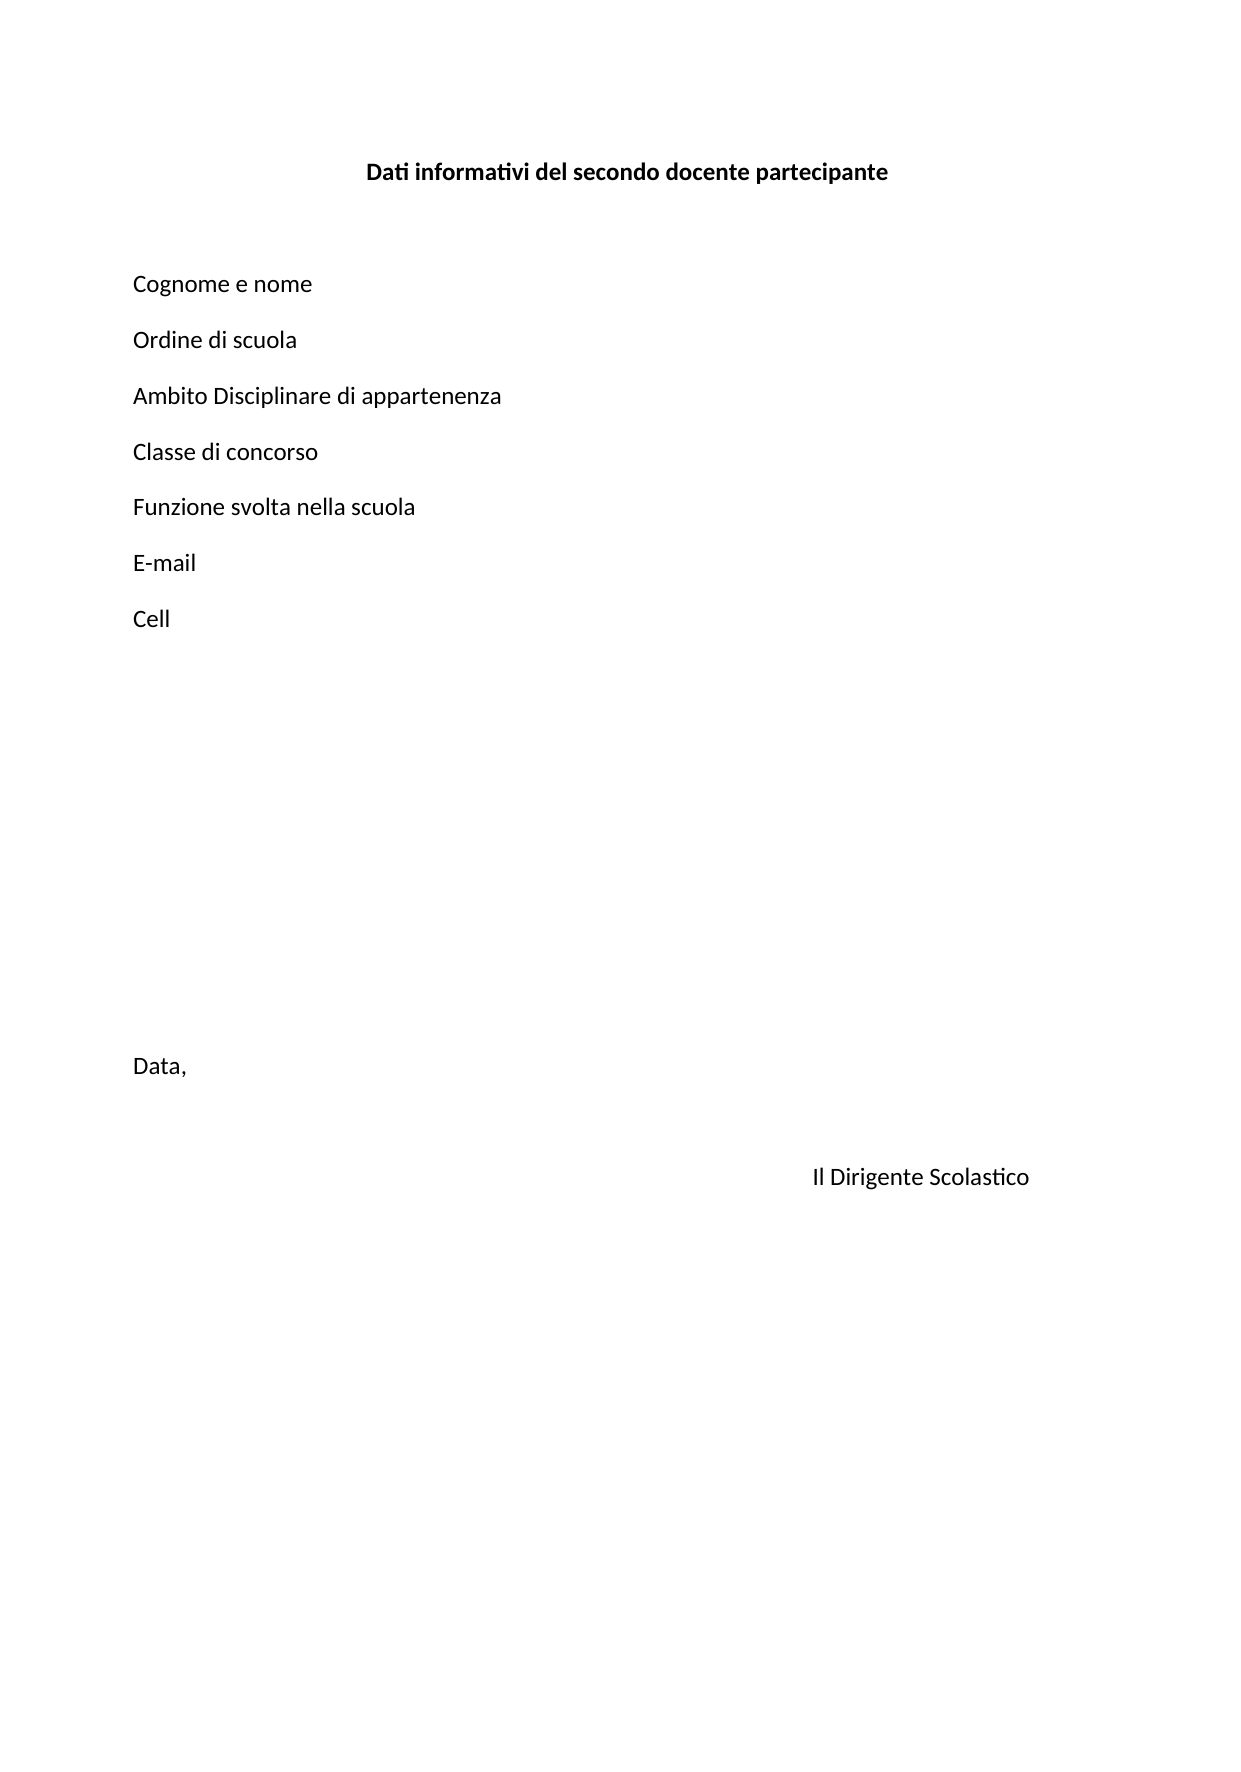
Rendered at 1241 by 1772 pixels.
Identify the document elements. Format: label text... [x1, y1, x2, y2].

text Funzione svolta nella scuola [133, 491, 1122, 522]
text Data, [133, 1050, 1122, 1080]
text Classe di concorso [133, 436, 1122, 466]
text Cognome e nome [133, 268, 1122, 299]
text Dati informativi del secondo docente partecipante [133, 156, 1122, 187]
text Cell [133, 603, 1122, 634]
text Ordine di scuola [133, 324, 1122, 354]
text Ambito Disciplinare di appartenenza [133, 380, 1122, 410]
text Il Dirigente Scolastico [812, 1161, 1122, 1192]
text E-mail [133, 547, 1122, 578]
